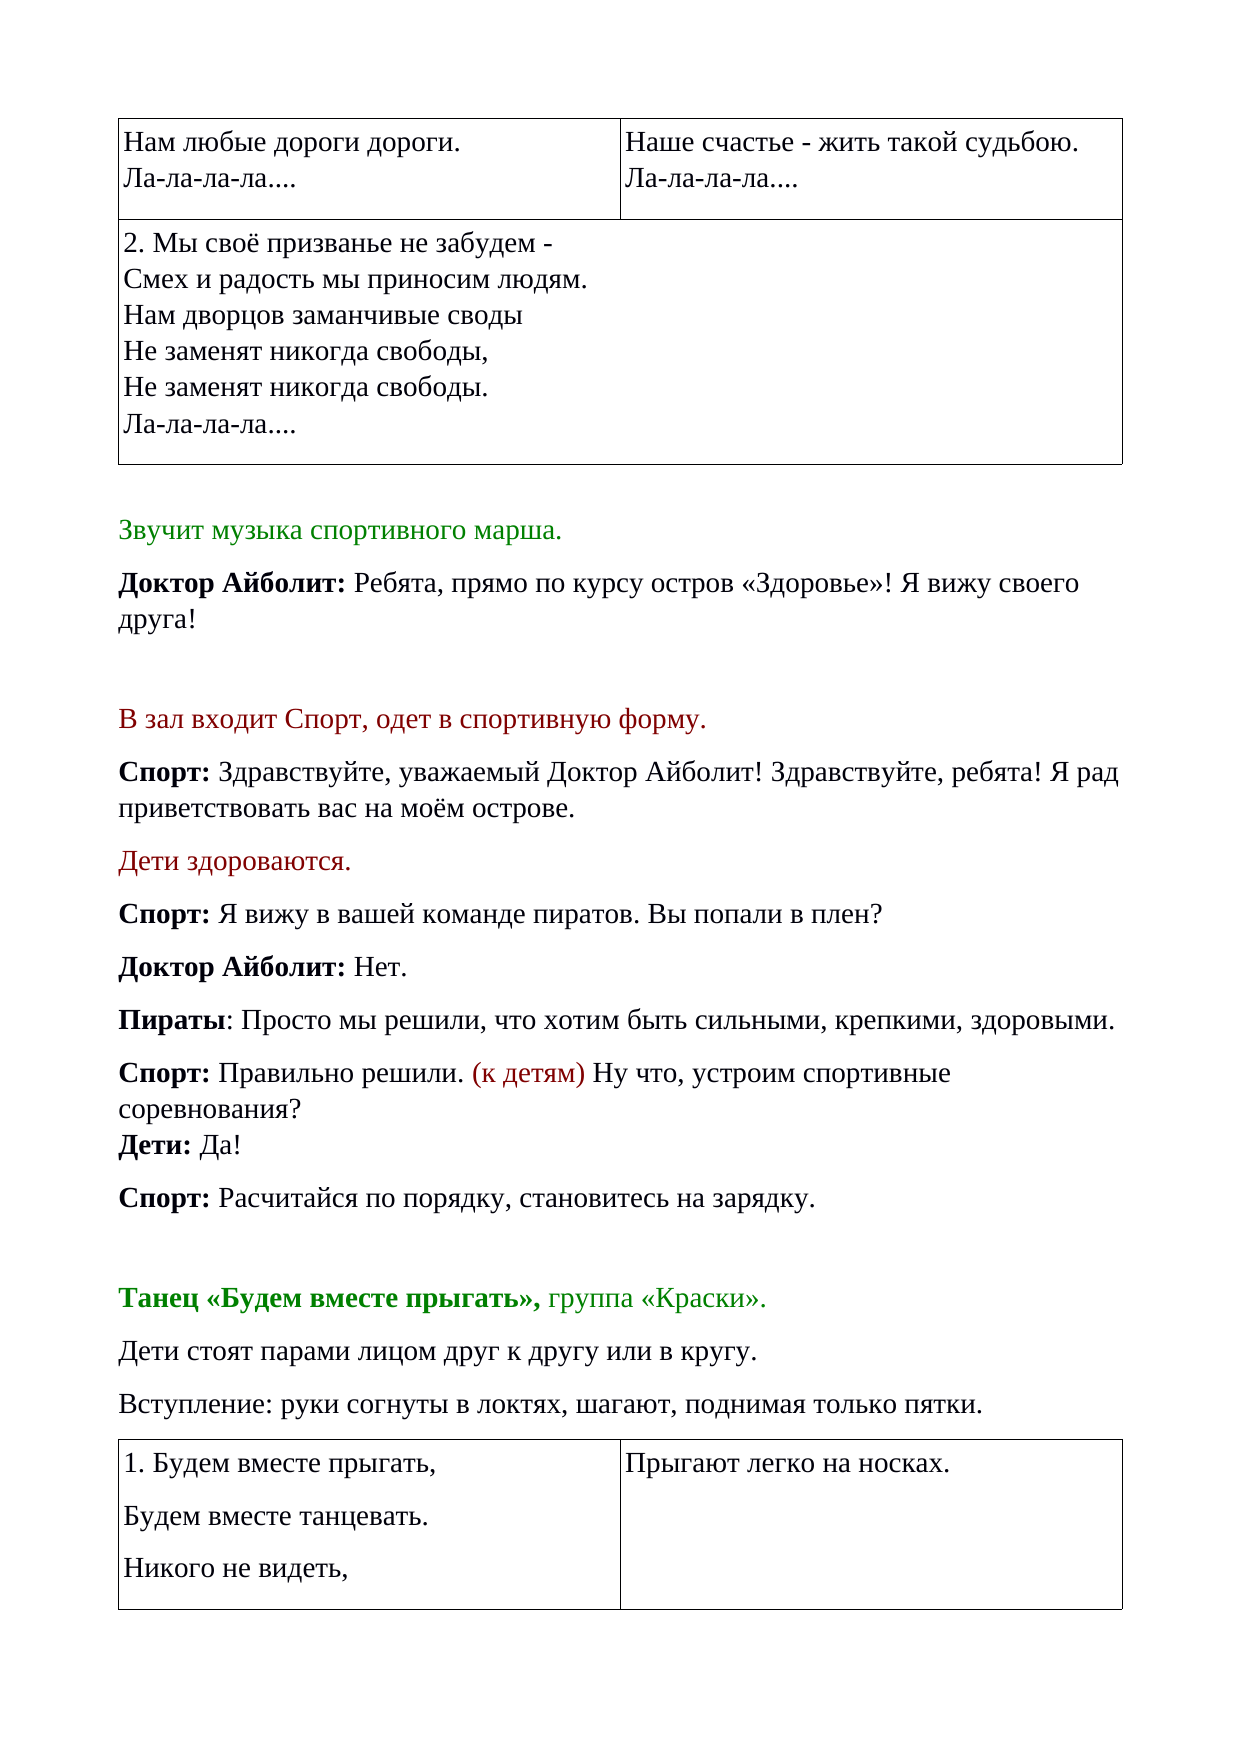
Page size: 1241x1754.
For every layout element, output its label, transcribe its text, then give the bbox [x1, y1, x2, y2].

text Пираты: Просто мы решили, что хотим быть сильными, крепкими, здоровыми. [118, 1002, 1122, 1035]
text Вступление: руки согнуты в локтях, шагают, поднимая только пятки. [118, 1386, 1122, 1419]
text Дети стоят парами лицом друг к другу или в кругу. [118, 1333, 1122, 1367]
text Звучит музыка спортивного марша. [118, 512, 1122, 546]
text В зал входит Спорт, одет в спортивную форму. [118, 702, 1122, 735]
text Спорт: Расчитайся по порядку, становитесь на зарядку. [118, 1180, 1122, 1213]
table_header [119, 119, 620, 219]
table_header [621, 119, 1122, 219]
text Танец «Будем вместе прыгать», группа «Краски». [221, 1280, 1122, 1314]
text Спорт: Я вижу в вашей команде пиратов. Вы попали в плен? [118, 896, 1122, 930]
text Дети здороваются. [118, 843, 1122, 877]
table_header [621, 1440, 1122, 1609]
table_cell 2. Мы своё призванье не забудем - Смех и радость мы приносим людям. Нам дворцов заманчивые своды Не заменят никогда свободы, Не заменят никогда свободы. Ла-ла-ла-ла.... [119, 220, 1122, 464]
text Спорт: Здравствуйте, уважаемый Доктор Айболит! Здравствуйте, ребята! Я рад приветствовать вас на моём острове. [118, 754, 1122, 824]
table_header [119, 1440, 620, 1609]
text Доктор Айболит: Нет. [118, 949, 1122, 983]
text Спорт: Правильно решили. (к детям) Ну что, устроим спортивные соревнования? Дети: Да! [118, 1055, 1122, 1161]
text Доктор Айболит: Ребята, прямо по курсу остров «Здоровье»! Я вижу своего друга! [118, 565, 1122, 635]
